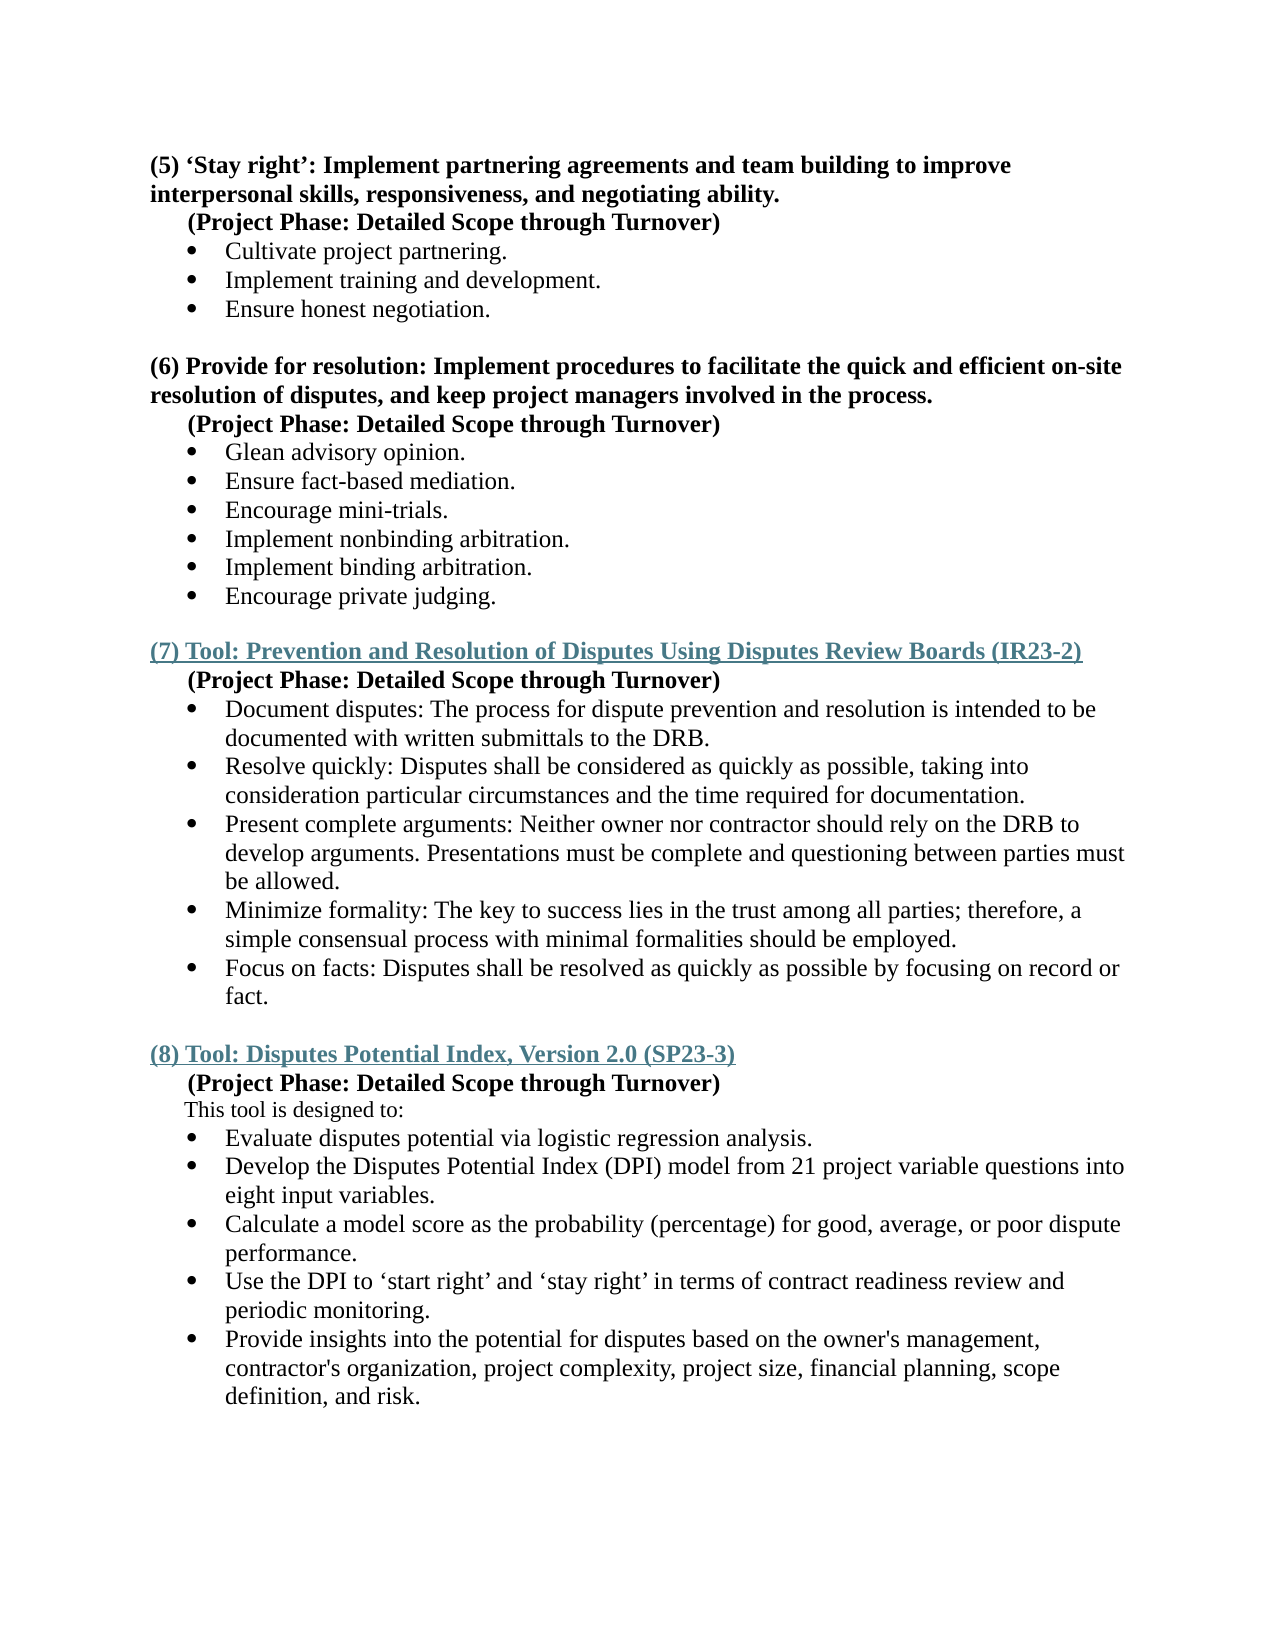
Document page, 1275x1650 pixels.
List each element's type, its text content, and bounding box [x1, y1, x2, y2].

subtitle (Project Phase: Detailed Scope through Turnover) [150, 665, 1134, 694]
subtitle (6) Provide for resolution: Implement procedures to facilitate the quick and efficient on-site resolution of disputes, and keep project managers involved in the process. [150, 351, 1134, 409]
list Document disputes: The process for dispute prevention and resolution is intended to be documented with written submittals to the DRB. [187, 694, 1134, 751]
subtitle (7) Tool: Prevention and Resolution of Disputes Using Disputes Review Boards (IR23-2) [150, 636, 1134, 665]
list Focus on facts: Disputes shall be resolved as quickly as possible by focusing on record or fact. [187, 953, 1134, 1010]
list Glean advisory opinion. [187, 437, 1134, 466]
list Encourage private judging. [187, 581, 1134, 610]
list Evaluate disputes potential via logistic regression analysis. [187, 1123, 1134, 1151]
list Ensure fact-based mediation. [187, 466, 1134, 495]
subtitle (8) Tool: Disputes Potential Index, Version 2.0 (SP23-3) [150, 1039, 1134, 1068]
list Use the DPI to ‘start right’ and ‘stay right’ in terms of contract readiness review and periodic monitoring. [187, 1266, 1134, 1324]
list Provide insights into the potential for disputes based on the owner's management, contractor's organization, project complexity, project size, financial planning, scope definition, and risk. [187, 1324, 1134, 1410]
list Cultivate project partnering. [187, 236, 1134, 265]
list Implement nonbinding arbitration. [187, 524, 1134, 552]
list Encourage mini-trials. [187, 495, 1134, 524]
list Calculate a model score as the probability (percentage) for good, average, or poor dispute performance. [187, 1209, 1134, 1266]
list Implement training and development. [187, 265, 1134, 294]
text This tool is designed to: [150, 1096, 1134, 1123]
subtitle (Project Phase: Detailed Scope through Turnover) [150, 207, 1134, 236]
subtitle (5) ‘Stay right’: Implement partnering agreements and team building to improve interpersonal skills, responsiveness, and negotiating ability. [150, 150, 1134, 207]
list Implement binding arbitration. [187, 552, 1134, 581]
subtitle (Project Phase: Detailed Scope through Turnover) [150, 409, 1134, 437]
list Present complete arguments: Neither owner nor contractor should rely on the DRB to develop arguments. Presentations must be complete and questioning between parties must be allowed. [187, 809, 1134, 895]
list Resolve quickly: Disputes shall be considered as quickly as possible, taking into consideration particular circumstances and the time required for documentation. [187, 751, 1134, 809]
list Minimize formality: The key to success lies in the trust among all parties; therefore, a simple consensual process with minimal formalities should be employed. [187, 895, 1134, 953]
list Ensure honest negotiation. [187, 294, 1134, 322]
subtitle (Project Phase: Detailed Scope through Turnover) [150, 1068, 1134, 1096]
list Develop the Disputes Potential Index (DPI) model from 21 project variable questions into eight input variables. [187, 1151, 1134, 1209]
